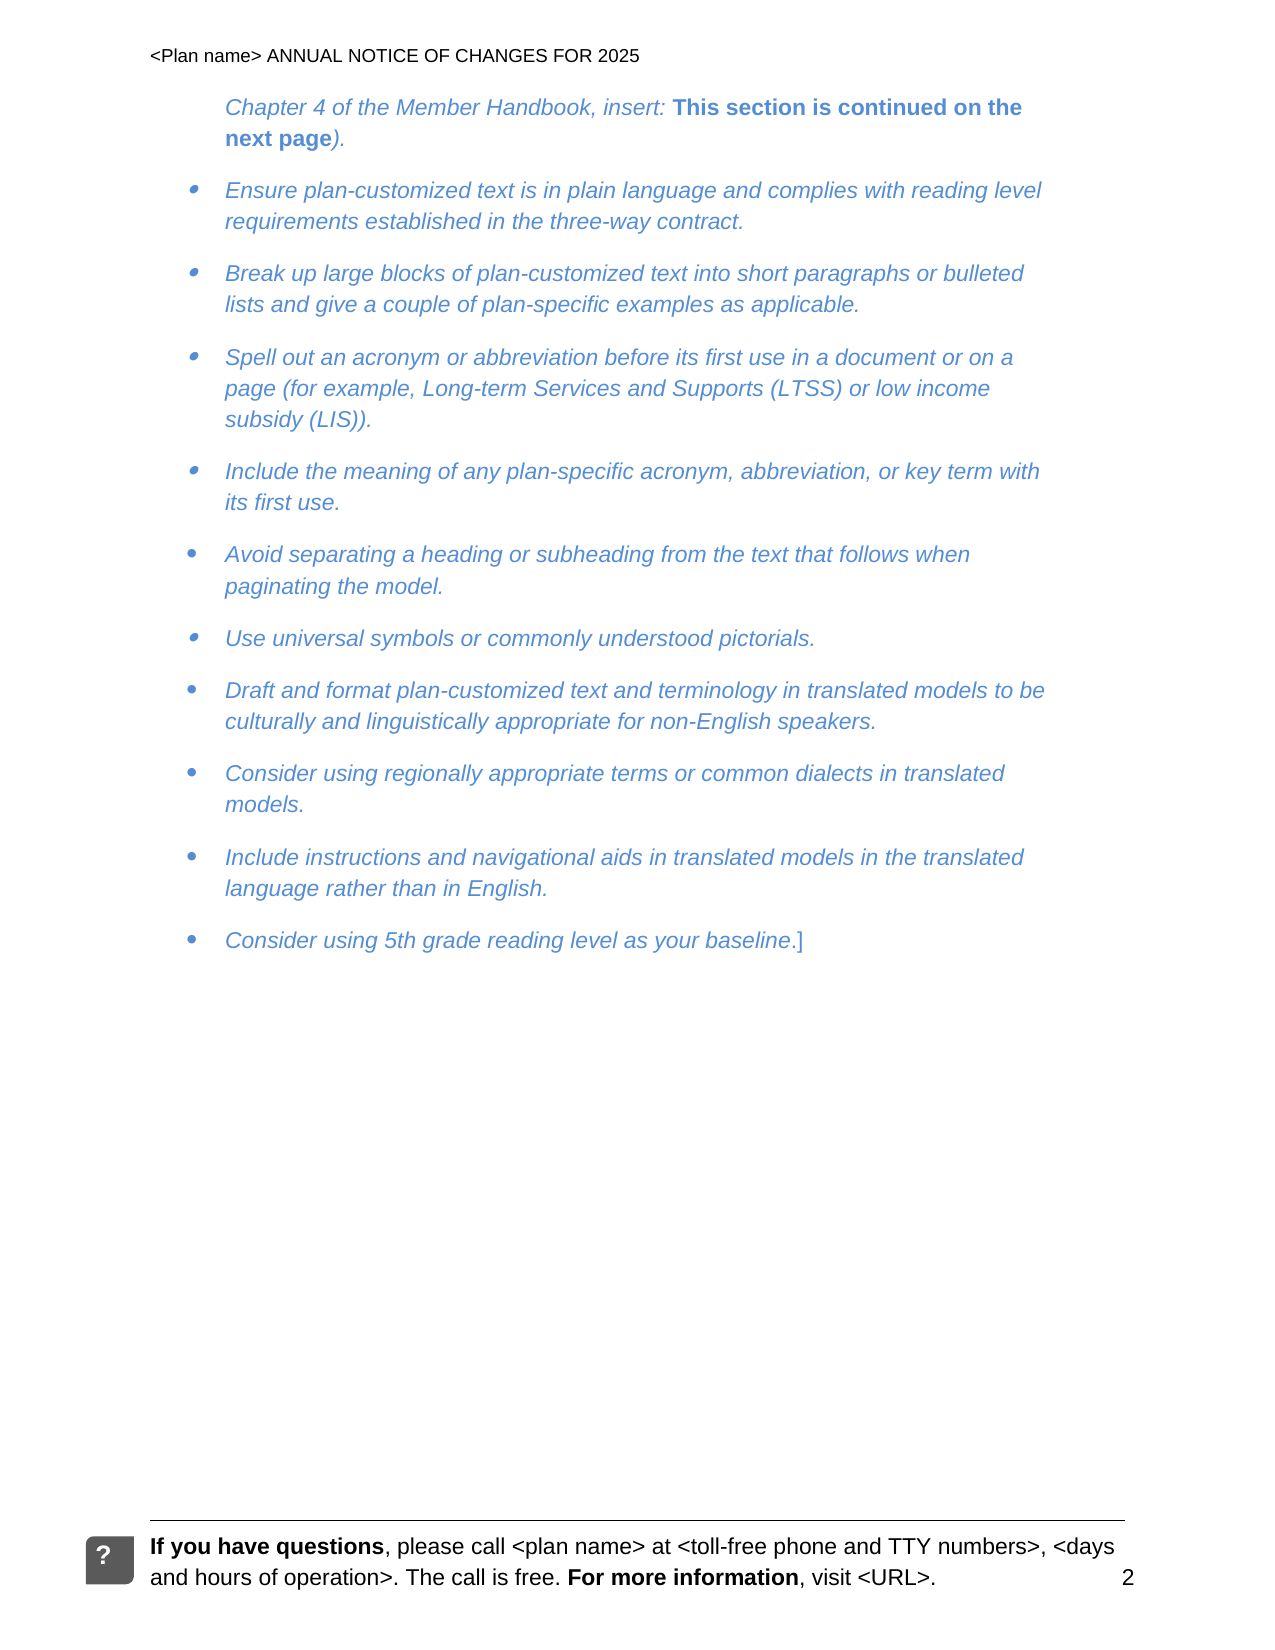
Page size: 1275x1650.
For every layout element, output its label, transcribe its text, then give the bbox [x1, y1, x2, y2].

list Break up large blocks of plan-customized text into short paragraphs or bulleted lists and give a couple of plan-specific examples as applicable. [187, 257, 1050, 319]
list Consider using 5th grade reading level as your baseline.] [187, 923, 1050, 954]
list Include instructions and navigational aids in translated models in the translated language rather than in English. [187, 840, 1050, 902]
list Consider using regionally appropriate terms or common dialects in translated models. [187, 757, 1050, 819]
list Use universal symbols or commonly understood pictorials. [187, 621, 1050, 652]
list Draft and format plan-customized text and terminology in translated models to be culturally and linguistically appropriate for non-English speakers. [187, 673, 1050, 736]
list Spell out an acronym or abbreviation before its first use in a document or on a page (for example, Long-term Services and Supports (LTSS) or low income subsidy (LIS)). [187, 340, 1050, 434]
list Ensure plan-customized text is in plain language and complies with reading level requirements established in the three-way contract. [187, 173, 1050, 236]
list Avoid separating a heading or subheading from the text that follows when paginating the model. [187, 538, 1050, 600]
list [187, 90, 1050, 152]
list Include the meaning of any plan-specific acronym, abbreviation, or key term with its first use. [187, 454, 1050, 517]
